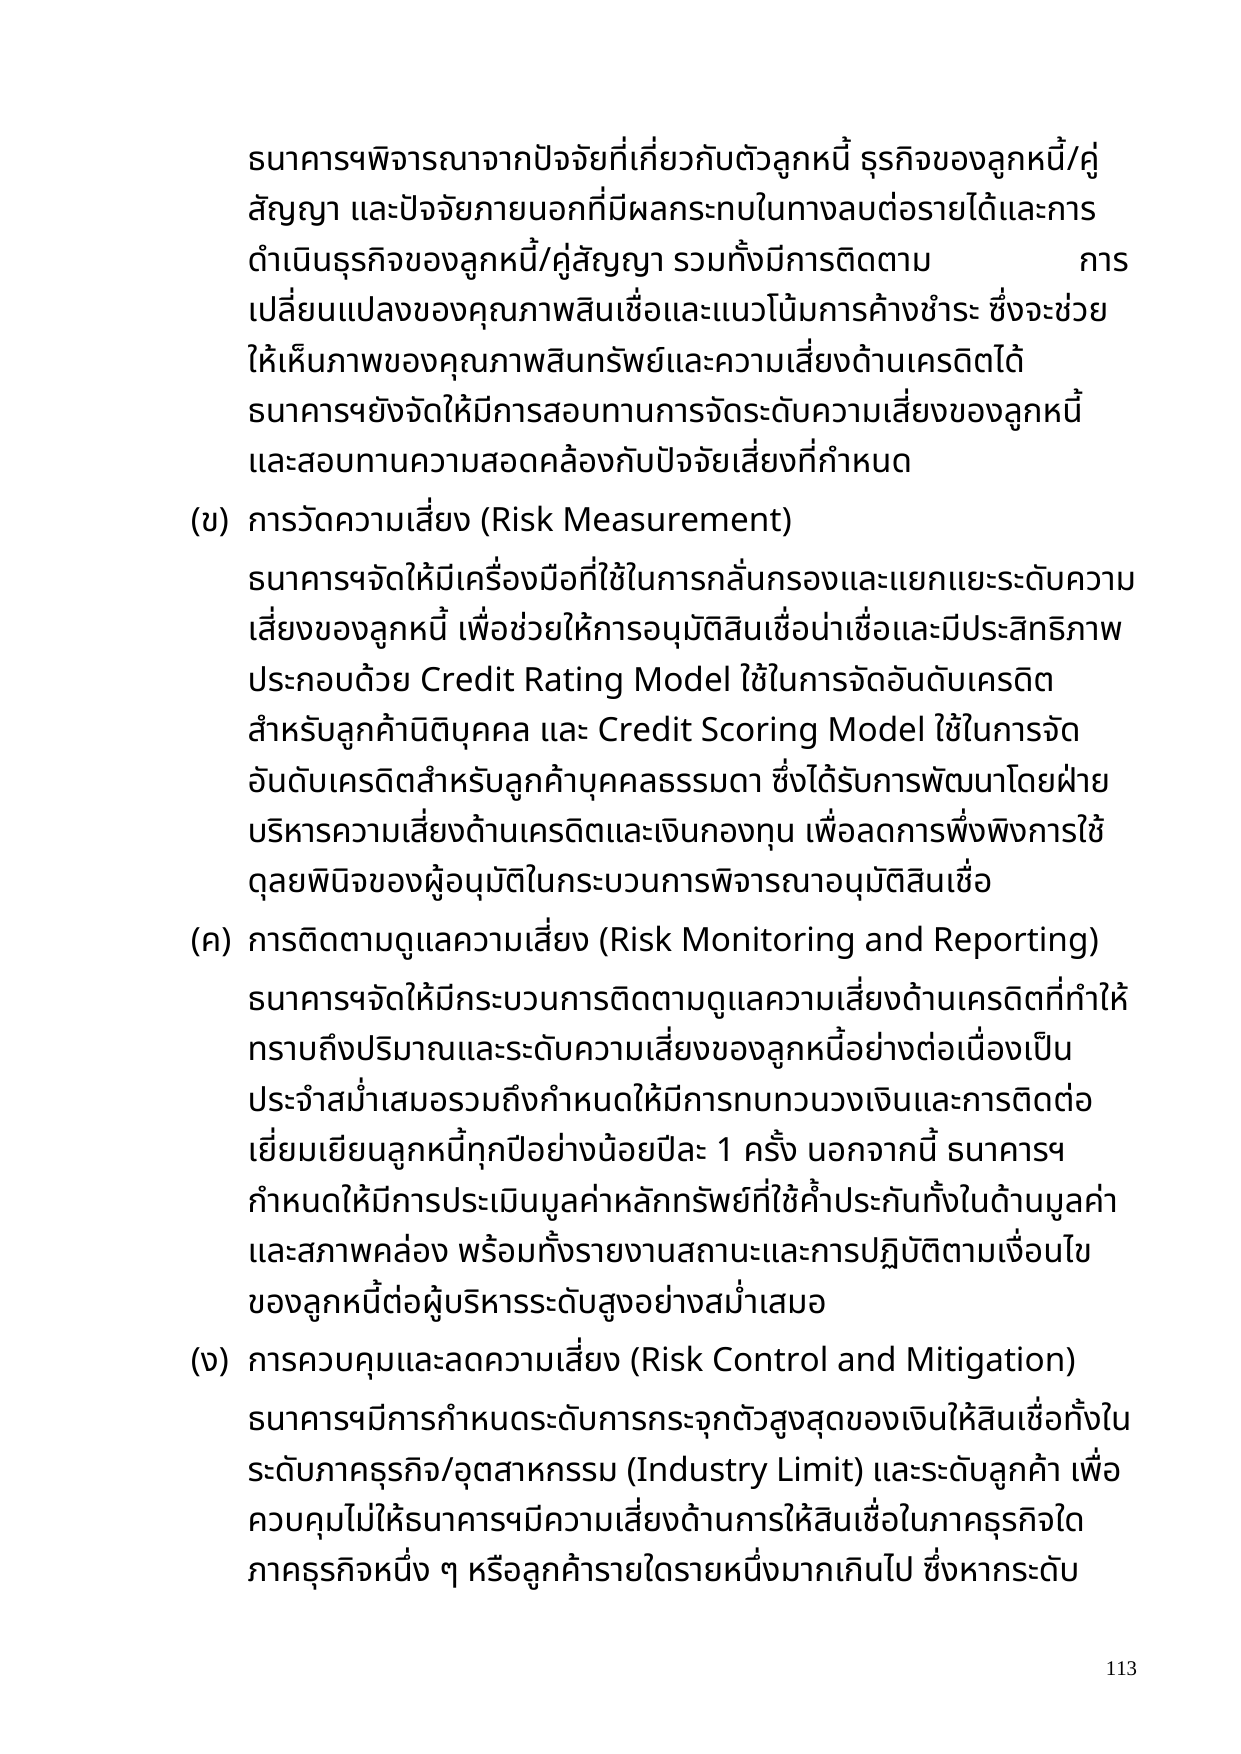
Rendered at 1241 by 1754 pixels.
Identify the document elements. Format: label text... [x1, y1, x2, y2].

text (ง) การควบคุมและลดความเสี่ยง (Risk Control and Mitigation) [191, 1336, 1137, 1387]
text ธนาคารฯพิจารณาจากปัจจัยที่เกี่ยวกับตัวลูกหนี้ ธุรกิจของลูกหนี้/คู่สัญญา และปัจจัยภายนอกที่มีผลกระทบในทางลบต่อรายได้และการดำเนินธุรกิจของลูกหนี้/คู่สัญญา รวมทั้งมีการติดตาม การเปลี่ยนแปลงของคุณภาพสินเชื่อและแนวโน้มการค้างชำระ ซึ่งจะช่วยให้เห็นภาพของคุณภาพสินทรัพย์และความเสี่ยงด้านเครดิตได้ ธนาคารฯยังจัดให้มีการสอบทานการจัดระดับความเสี่ยงของลูกหนี้ และสอบทานความสอดคล้องกับปัจจัยเสี่ยงที่กำหนด [191, 135, 1137, 488]
text ธนาคารฯจัดให้มีเครื่องมือที่ใช้ในการกลั่นกรองและแยกแยะระดับความเสี่ยงของลูกหนี้ เพื่อช่วยให้การอนุมัติสินเชื่อน่าเชื่อและมีประสิทธิภาพ ประกอบด้วย Credit Rating Model ใช้ในการจัดอันดับเครดิตสำหรับลูกค้านิติบุคคล และ Credit Scoring Model ใช้ในการจัดอันดับเครดิตสำหรับลูกค้าบุคคลธรรมดา ซึ่งได้รับการพัฒนาโดยฝ่ายบริหารความเสี่ยงด้านเครดิตและเงินกองทุน เพื่อลดการพึ่งพิงการใช้ดุลยพินิจของผู้อนุมัติในกระบวนการพิจารณาอนุมัติสินเชื่อ [191, 555, 1137, 908]
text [191, 1395, 1137, 1597]
text ธนาคารฯจัดให้มีกระบวนการติดตามดูแลความเสี่ยงด้านเครดิตที่ทำให้ทราบถึงปริมาณและระดับความเสี่ยงของลูกหนี้อย่างต่อเนื่องเป็นประจำสม่ำเสมอรวมถึงกำหนดให้มีการทบทวนวงเงินและการติดต่อเยี่ยมเยียนลูกหนี้ทุกปีอย่างน้อยปีละ 1 ครั้ง นอกจากนี้ ธนาคารฯกำหนดให้มีการประเมินมูลค่าหลักทรัพย์ที่ใช้ค้ำประกันทั้งในด้านมูลค่าและสภาพคล่อง พร้อมทั้งรายงานสถานะและการปฏิบัติตามเงื่อนไขของลูกหนี้ต่อผู้บริหารระดับสูงอย่างสม่ำเสมอ [191, 975, 1137, 1328]
text (ข) การวัดความเสี่ยง (Risk Measurement) [191, 496, 1137, 547]
text (ค) การติดตามดูแลความเสี่ยง (Risk Monitoring and Reporting) [191, 916, 1137, 967]
